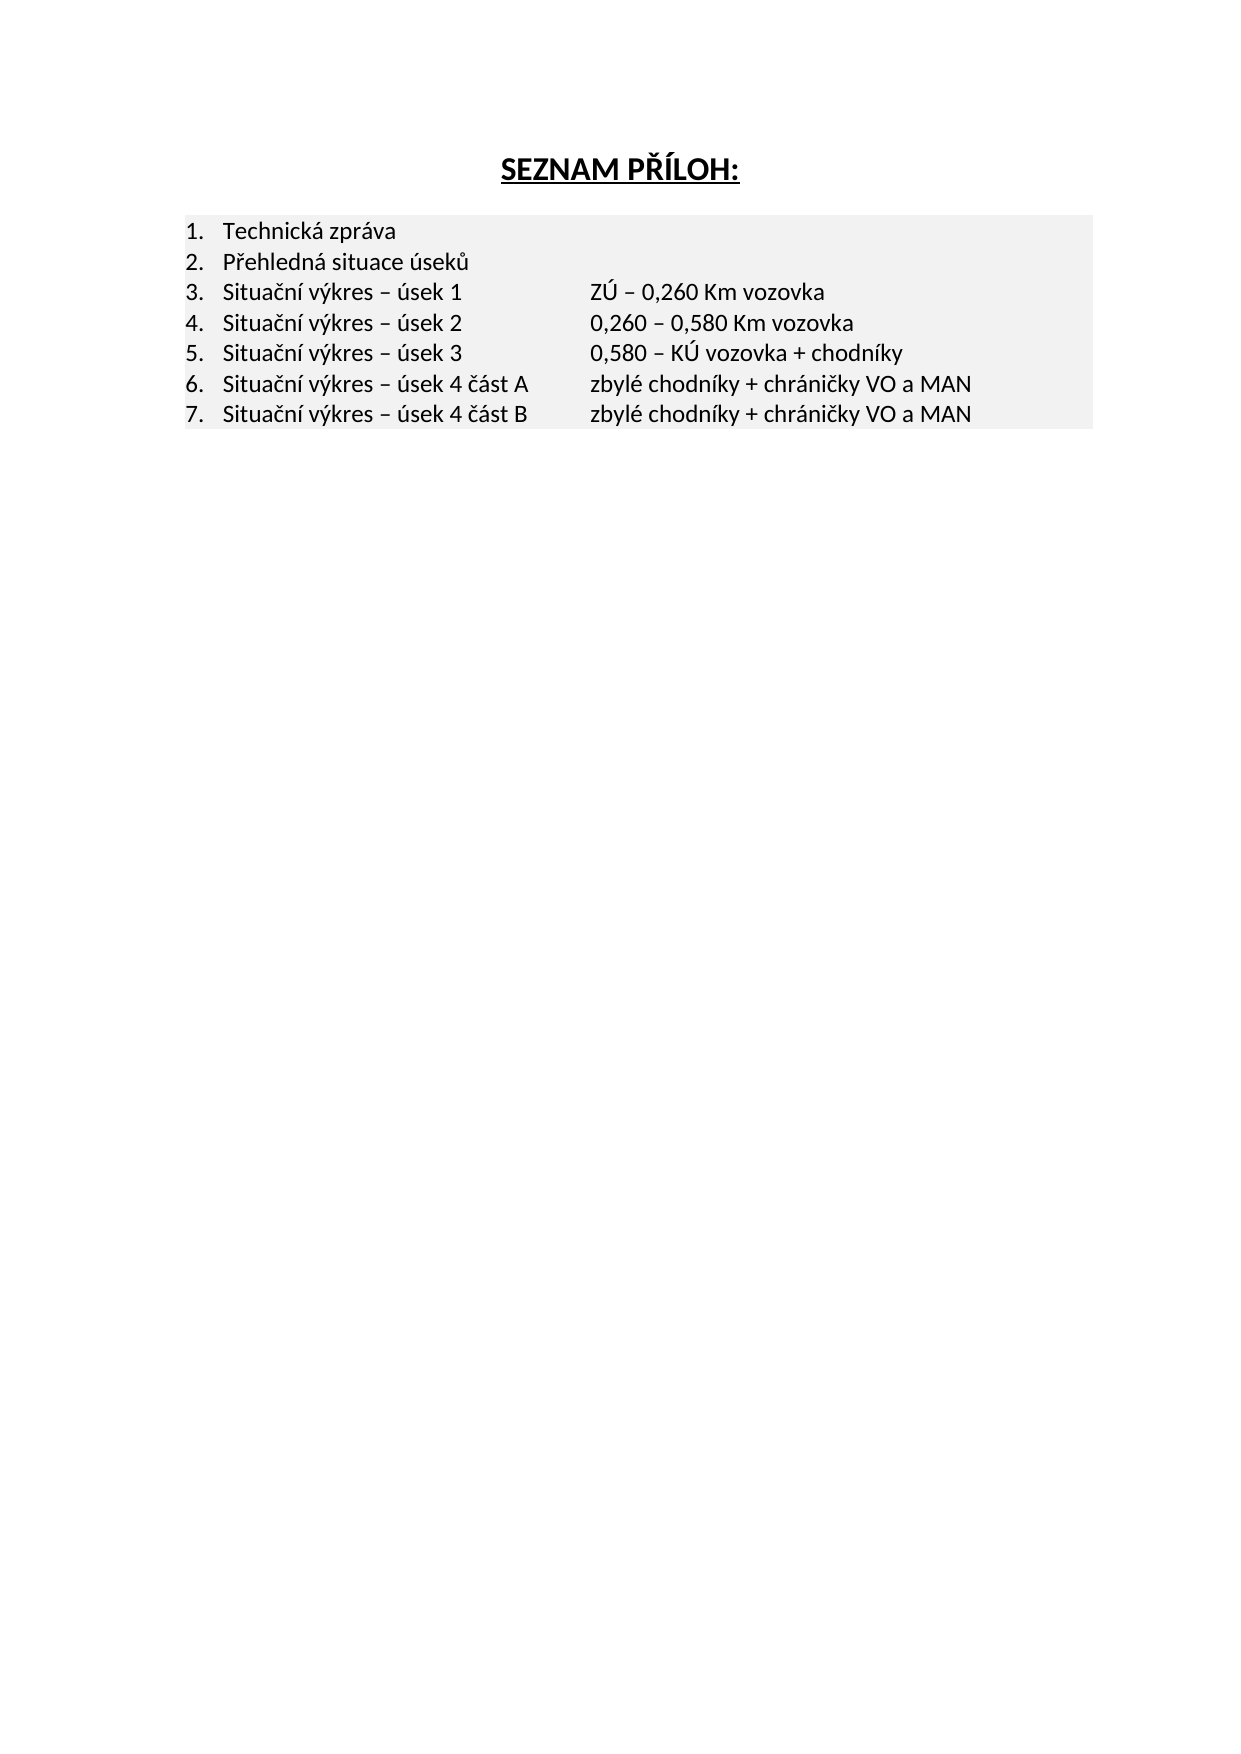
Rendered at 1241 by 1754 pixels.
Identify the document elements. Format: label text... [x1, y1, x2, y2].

list Situační výkres – úsek 2 0,260 – 0,580 Km vozovka [185, 307, 1093, 337]
list Situační výkres – úsek 3 0,580 – KÚ vozovka + chodníky [185, 337, 1093, 368]
list Přehledná situace úseků [185, 246, 1093, 276]
list Situační výkres – úsek 4 část A zbylé chodníky + chráničky VO a MAN [185, 368, 1093, 398]
list Technická zpráva [185, 215, 1093, 246]
list Situační výkres – úsek 1 ZÚ – 0,260 Km vozovka [185, 276, 1093, 307]
list Situační výkres – úsek 4 část B zbylé chodníky + chráničky VO a MAN [185, 398, 1093, 429]
text SEZNAM PŘÍLOH: [148, 148, 1093, 188]
